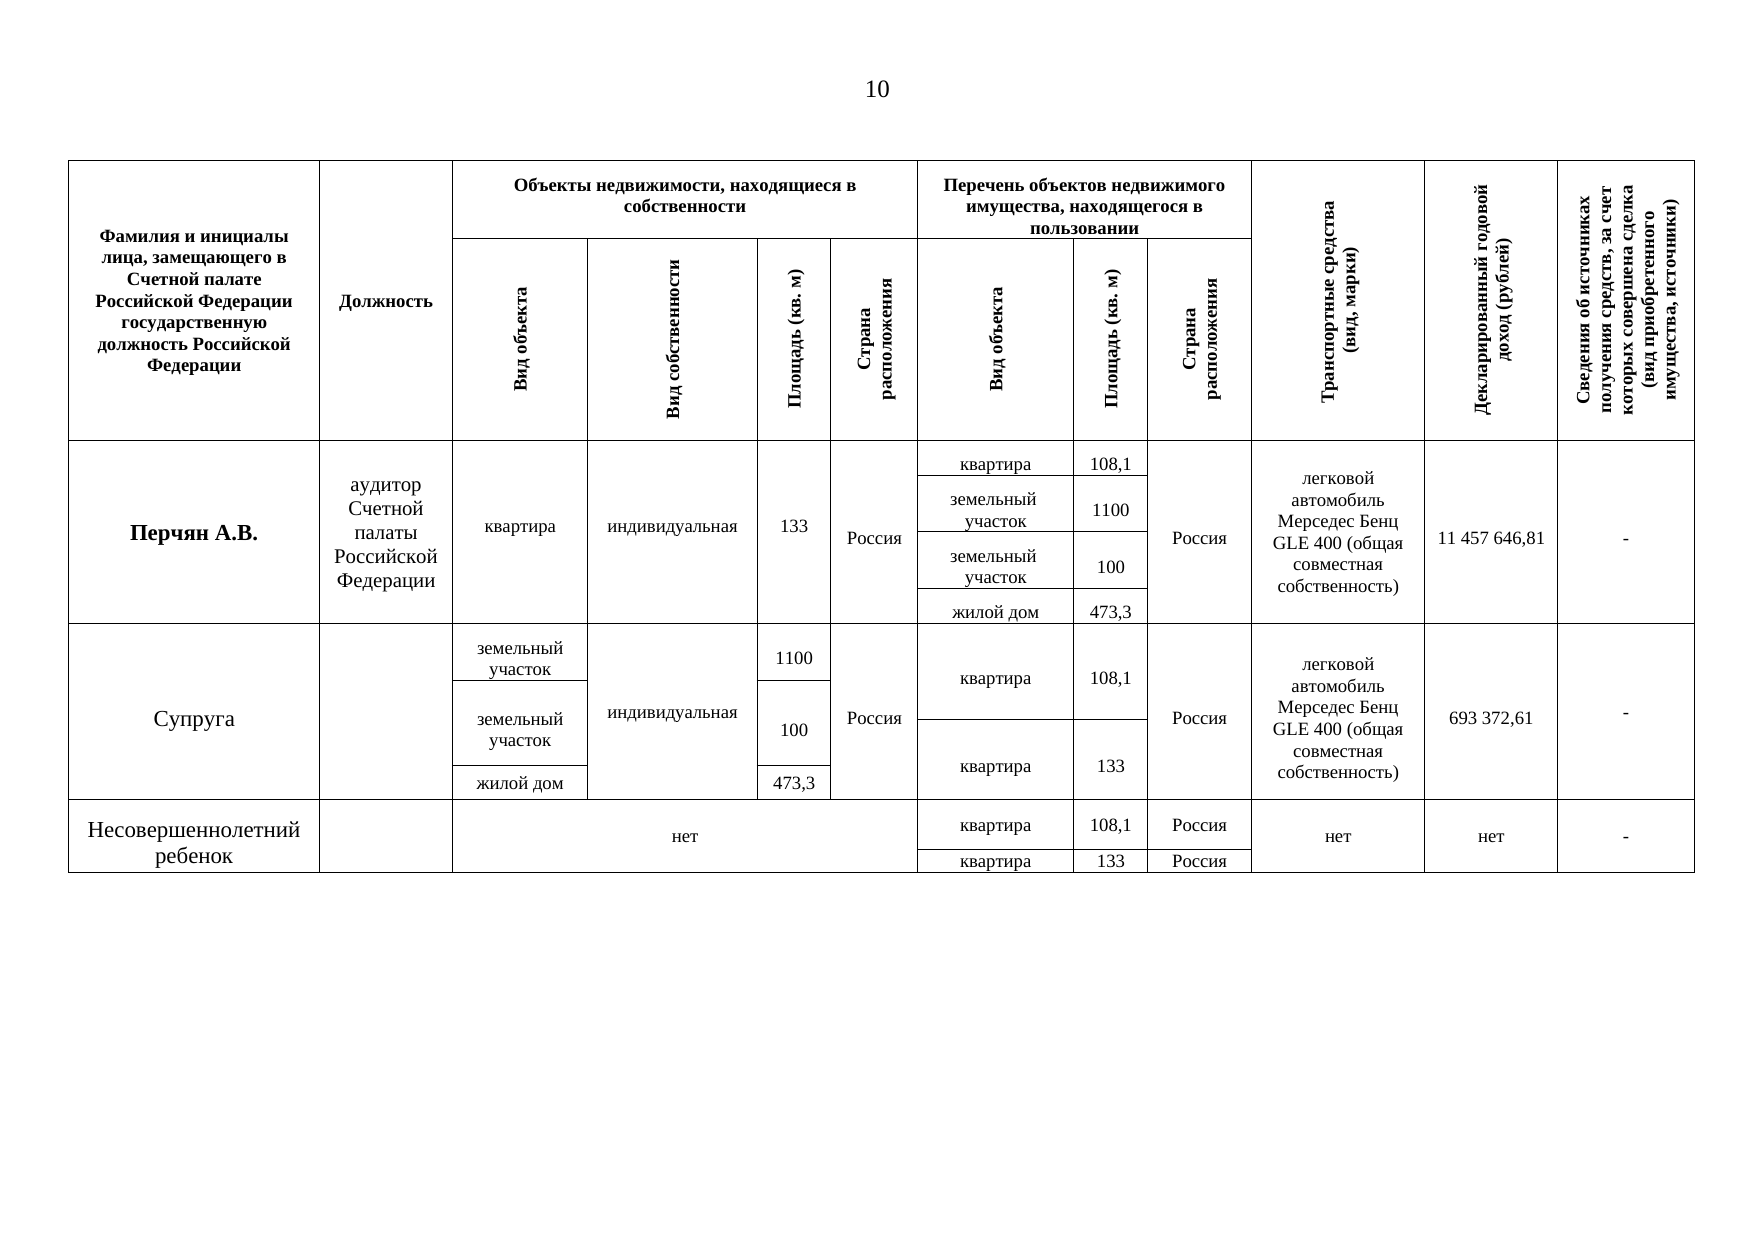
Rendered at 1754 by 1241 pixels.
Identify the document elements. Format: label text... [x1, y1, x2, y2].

table_cell [320, 800, 452, 872]
table_cell 108,1 [1074, 441, 1147, 474]
table_cell Супруга [69, 624, 319, 799]
table_cell Россия [1148, 441, 1251, 623]
table_cell Несовершеннолетний ребенок [69, 800, 319, 872]
table_header Фамилия и инициалы лица, замещающего в Счетной палате Российской Федерации государственную должность Российской Федерации [69, 161, 319, 439]
table_cell жилой дом [918, 589, 1073, 623]
table_cell Вид собственности [588, 239, 757, 439]
table_cell квартира [918, 624, 1073, 718]
table_cell нет [453, 800, 917, 872]
table_header Должность [320, 161, 452, 439]
table_cell 133 [758, 441, 830, 623]
table_cell земельный участок [918, 476, 1073, 531]
table_cell аудитор Счетной палаты Российской Федерации [320, 441, 452, 623]
table_cell квартира [918, 800, 1073, 849]
table_cell - [1558, 800, 1694, 872]
table_header Перечень объектов недвижимого имущества, находящегося в пользовании [918, 161, 1251, 238]
table_cell 473,3 [758, 766, 830, 799]
table_header Декларированный годовой доход (рублей) [1425, 161, 1557, 439]
table_cell 473,3 [1074, 589, 1147, 623]
table_cell 108,1 [1074, 624, 1147, 718]
table_cell Площадь (кв. м) [758, 239, 830, 439]
table_cell - [1558, 624, 1694, 799]
table_cell квартира [918, 441, 1073, 474]
table_cell Россия [1148, 800, 1251, 849]
table_cell Страна расположения [1148, 239, 1251, 439]
table_cell Страна расположения [831, 239, 917, 439]
table_cell 100 [1074, 532, 1147, 588]
table_cell Вид объекта [918, 239, 1073, 439]
table_cell Площадь (кв. м) [1074, 239, 1147, 439]
table_cell квартира [453, 441, 587, 623]
table_cell Россия [831, 441, 917, 623]
table_cell Перчян А.В. [69, 441, 319, 623]
table_cell [320, 624, 452, 799]
table_header Объекты недвижимости, находящиеся в собственности [453, 161, 917, 238]
table_cell земельный участок [918, 532, 1073, 588]
table_cell легковой автомобиль Мерседес Бенц GLE 400 (общая совместная собственность) [1252, 624, 1424, 799]
table_cell жилой дом [453, 766, 587, 799]
table_cell квартира [918, 850, 1073, 872]
table_cell земельный участок [453, 681, 587, 765]
table_cell 133 [1074, 850, 1147, 872]
table_cell нет [1425, 800, 1557, 872]
table_cell индивидуальная [588, 624, 757, 799]
table_cell 11 457 646,81 [1425, 441, 1557, 623]
table_cell 1100 [758, 624, 830, 680]
table_cell - [1558, 441, 1694, 623]
table_cell 100 [758, 681, 830, 765]
table_cell 1100 [1074, 476, 1147, 531]
table_header Сведения об источниках получения средств, за счет которых совершена сделка (вид приобретенного имущества, источники) [1558, 161, 1694, 439]
table_cell земельный участок [453, 624, 587, 680]
table_cell Россия [1148, 624, 1251, 799]
table_cell Россия [831, 624, 917, 799]
table_cell Вид объекта [453, 239, 587, 439]
table_cell квартира [918, 720, 1073, 799]
table_cell нет [1252, 800, 1424, 872]
table_cell легковой автомобиль Мерседес Бенц GLE 400 (общая совместная собственность) [1252, 441, 1424, 623]
table_cell 108,1 [1074, 800, 1147, 849]
table_header Транспортные средства (вид, марки) [1252, 161, 1424, 439]
table_cell Россия [1148, 850, 1251, 872]
table_cell 133 [1074, 720, 1147, 799]
table_cell 693 372,61 [1425, 624, 1557, 799]
table_cell индивидуальная [588, 441, 757, 623]
